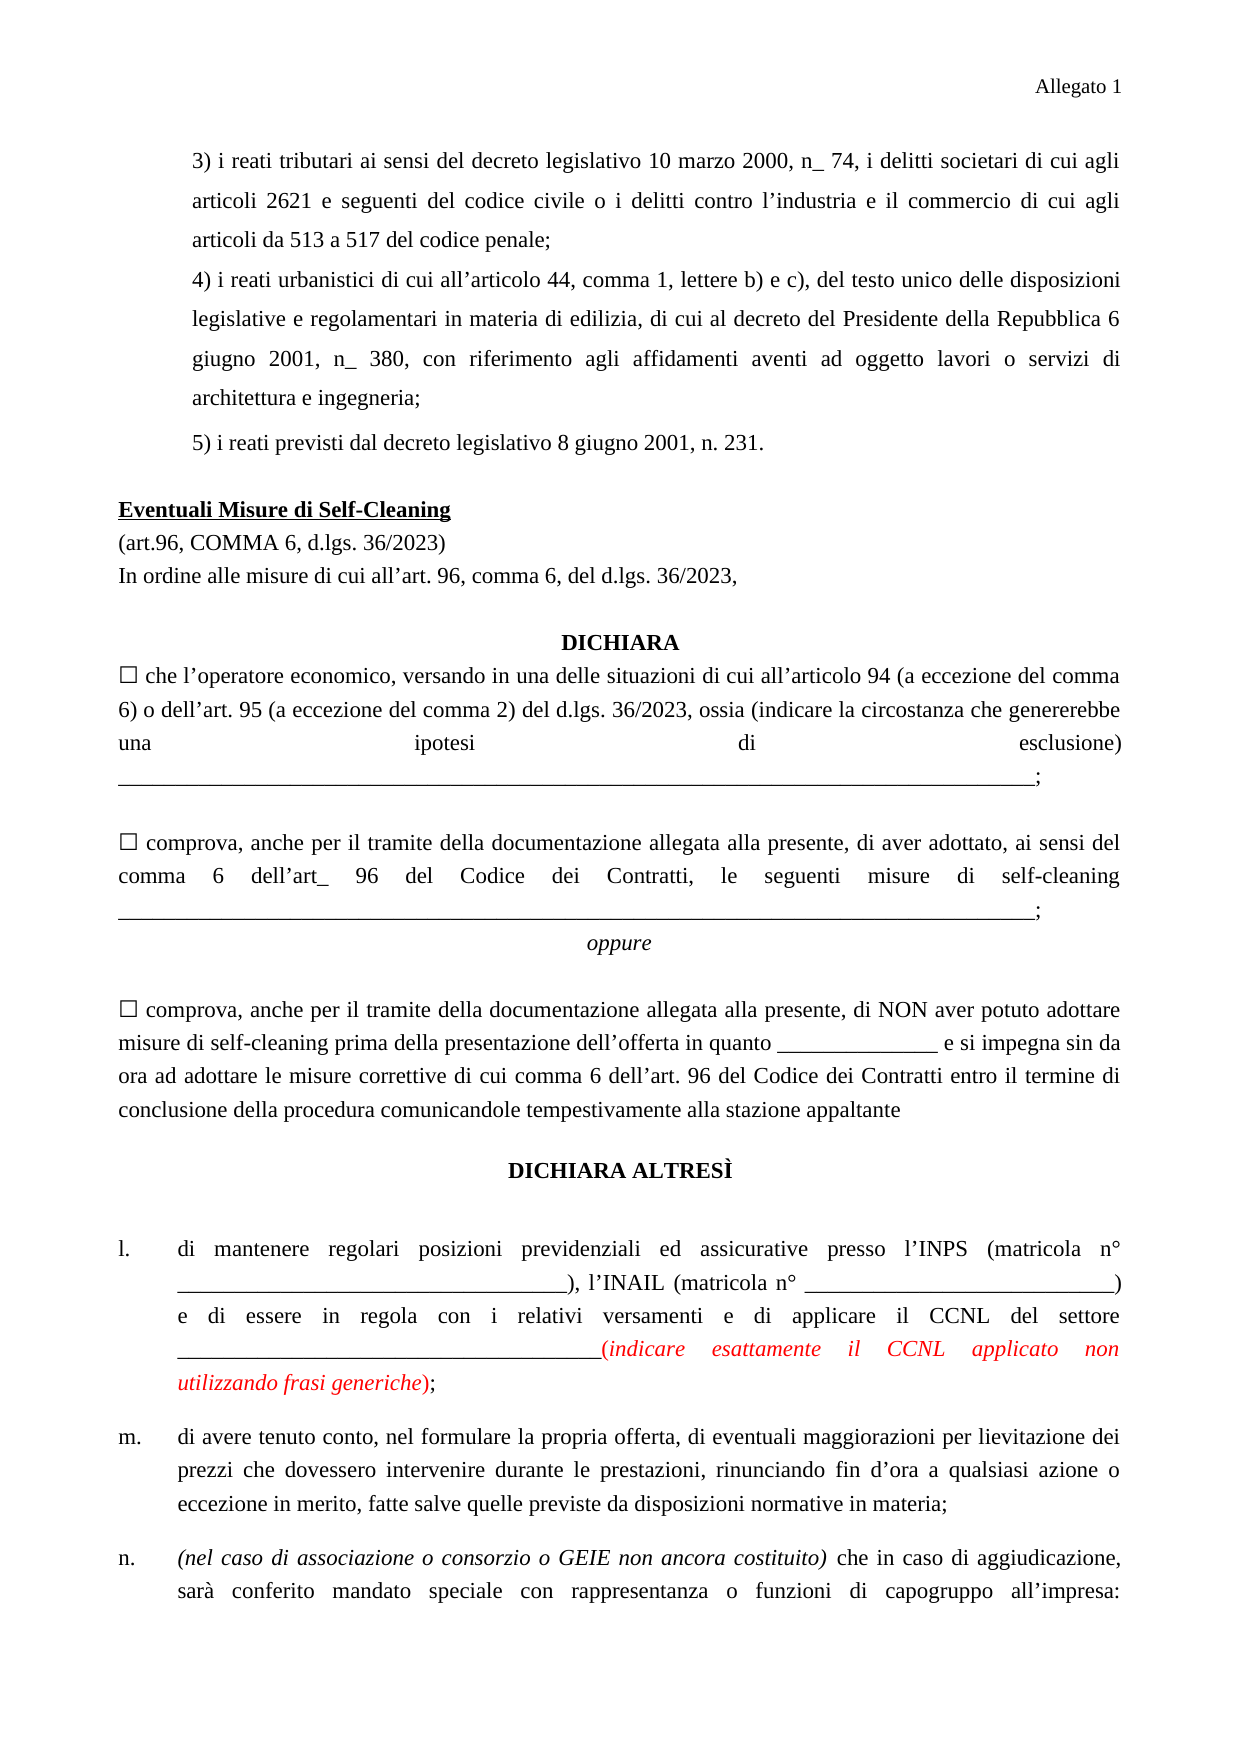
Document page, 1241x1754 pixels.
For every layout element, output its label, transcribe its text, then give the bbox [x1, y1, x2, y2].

text ☐ comprova, anche per il tramite della documentazione allegata alla presente, di NON aver potuto adottare misure di self-cleaning prima della presentazione dell’offerta in quanto ______________ e si impegna sin da ora ad adottare le misure correttive di cui comma 6 dell’art. 96 del Codice dei Contratti entro il termine di conclusione della procedura comunicandole tempestivamente alla stazione appaltante [118, 991, 1122, 1124]
text oppure [118, 924, 1122, 957]
text 5) i reati previsti dal decreto legislativo 8 giugno 2001, n. 231. [118, 424, 1122, 457]
text In ordine alle misure di cui all’art. 96, comma 6, del d.lgs. 36/2023, [118, 557, 1122, 591]
text 4) i reati urbanistici di cui all’articolo 44, comma 1, lettere b) e c), del testo unico delle disposizioni legislative e regolamentari in materia di edilizia, di cui al decreto del Presidente della Repubblica 6 giugno 2001, n_ 380, con riferimento agli affidamenti aventi ad oggetto lavori o servizi di architettura e ingegneria; [192, 266, 1122, 411]
text DICHIARA ALTRESÌ [118, 1157, 1122, 1184]
text 3) i reati tributari ai sensi del decreto legislativo 10 marzo 2000, n_ 74, i delitti societari di cui agli articoli 2621 e seguenti del codice civile o i delitti contro l’industria e il commercio di cui agli articoli da 513 a 517 del codice penale; [192, 148, 1122, 253]
list di mantenere regolari posizioni previdenziali ed assicurative presso l’INPS (matricola n° __________________________________), l’INAIL (matricola n° ___________________________) e di essere in regola con i relativi versamenti e di applicare il CCNL del settore _____________________________________(indicare esattamente il CCNL applicato non utilizzando frasi generiche); [118, 1230, 1122, 1397]
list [118, 1538, 1122, 1605]
list di avere tenuto conto, nel formulare la propria offerta, di eventuali maggiorazioni per lievitazione dei prezzi che dovessero intervenire durante le prestazioni, rinunciando fin d’ora a qualsiasi azione o eccezione in merito, fatte salve quelle previste da disposizioni normative in materia; [118, 1418, 1122, 1518]
text Eventuali Misure di Self-Cleaning [118, 491, 1122, 524]
text DICHIARA [118, 624, 1122, 657]
text (art.96, COMMA 6, d.lgs. 36/2023) [118, 524, 1122, 557]
text ☐ comprova, anche per il tramite della documentazione allegata alla presente, di aver adottato, ai sensi del comma 6 dell’art_ 96 del Codice dei Contratti, le seguenti misure di self-cleaning ________________________________________________________________________________; [118, 824, 1122, 924]
text ☐ che l’operatore economico, versando in una delle situazioni di cui all’articolo 94 (a eccezione del comma 6) o dell’art. 95 (a eccezione del comma 2) del d.lgs. 36/2023, ossia (indicare la circostanza che genererebbe una ipotesi di esclusione) ________________________________________________________________________________; [118, 657, 1122, 791]
